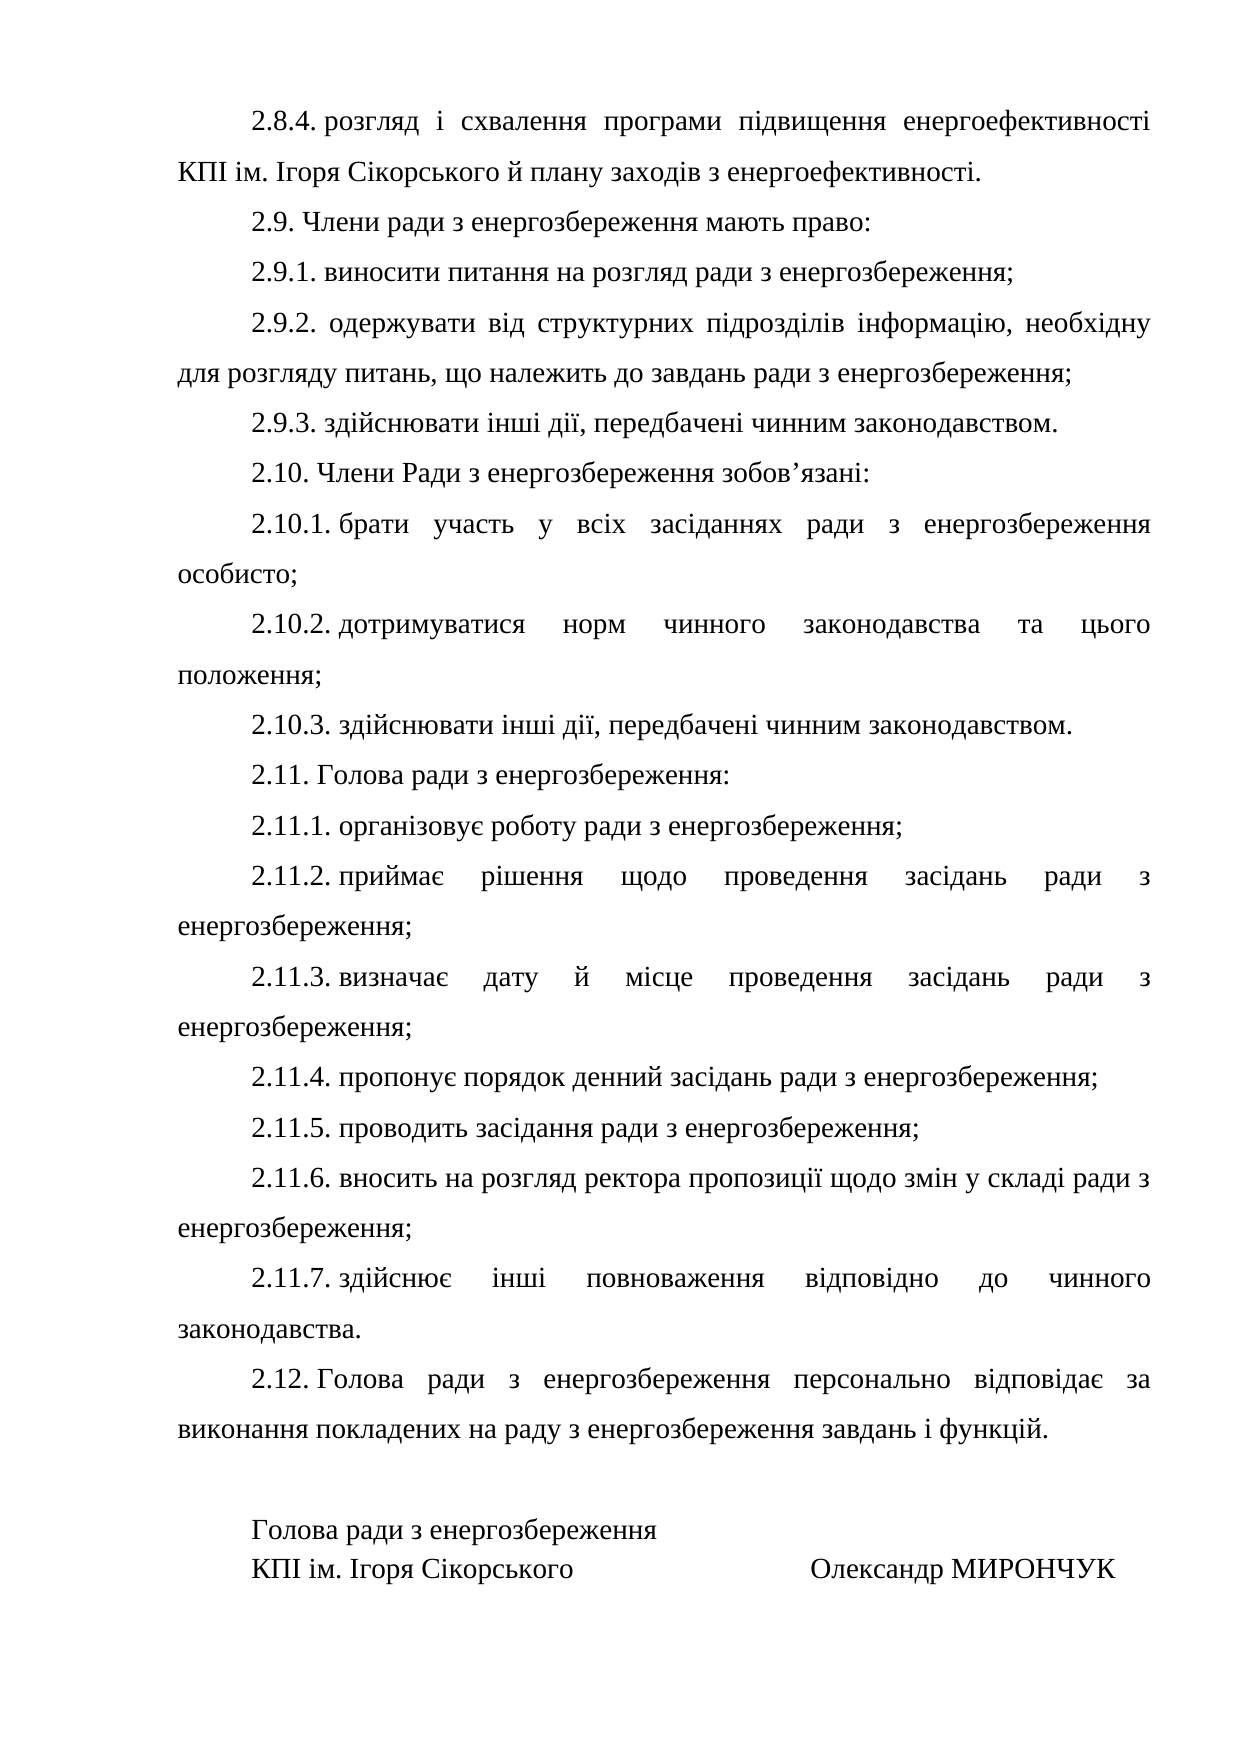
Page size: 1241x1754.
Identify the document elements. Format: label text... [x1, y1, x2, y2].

text 2.10. Члени Ради з енергозбереження зобов’язані: [177, 456, 1152, 489]
text 2.8.4. розгляд і схвалення програми підвищення енергоефективності КПІ ім. Ігоря Сікорського й плану заходів з енергоефективності. [177, 103, 1152, 187]
text КПІ ім. Ігоря Сікорського Олександр МИРОНЧУК [177, 1551, 1152, 1623]
text 2.11.7. здійснює інші повноваження відповідно до чинного законодавства. [177, 1261, 1152, 1344]
text 2.10.1. брати участь у всіх засіданнях ради з енергозбереження особисто; [177, 506, 1152, 590]
text 2.11.1. організовує роботу ради з енергозбереження; [177, 808, 1152, 841]
text Голова ради з енергозбереження [177, 1512, 1152, 1546]
text 2.9. Члени ради з енергозбереження мають право: [177, 204, 1152, 238]
text 2.9.2. одержувати від структурних підрозділів інформацію, необхідну для розгляду питань, що належить до завдань ради з енергозбереження; [177, 305, 1152, 388]
text 2.12. Голова ради з енергозбереження персонально відповідає за виконання покладених на раду з енергозбереження завдань і функцій. [177, 1361, 1152, 1445]
text 2.11.4. пропонує порядок денний засідань ради з енергозбереження; [177, 1059, 1152, 1093]
text 2.10.3. здійснювати інші дії, передбачені чинним законодавством. [177, 707, 1152, 741]
text 2.11. Голова ради з енергозбереження: [177, 757, 1152, 791]
text 2.10.2. дотримуватися норм чинного законодавства та цього положення; [177, 607, 1152, 690]
text 2.11.6. вносить на розгляд ректора пропозиції щодо змін у складі ради з енергозбереження; [177, 1160, 1152, 1244]
text 2.11.2. приймає рішення щодо проведення засідань ради з енергозбереження; [177, 858, 1152, 942]
text 2.11.5. проводить засідання ради з енергозбереження; [177, 1110, 1152, 1143]
text 2.9.3. здійснювати інші дії, передбачені чинним законодавством. [177, 405, 1152, 439]
text 2.9.1. виносити питання на розгляд ради з енергозбереження; [177, 254, 1152, 288]
text 2.11.3. визначає дату й місце проведення засідань ради з енергозбереження; [177, 959, 1152, 1043]
